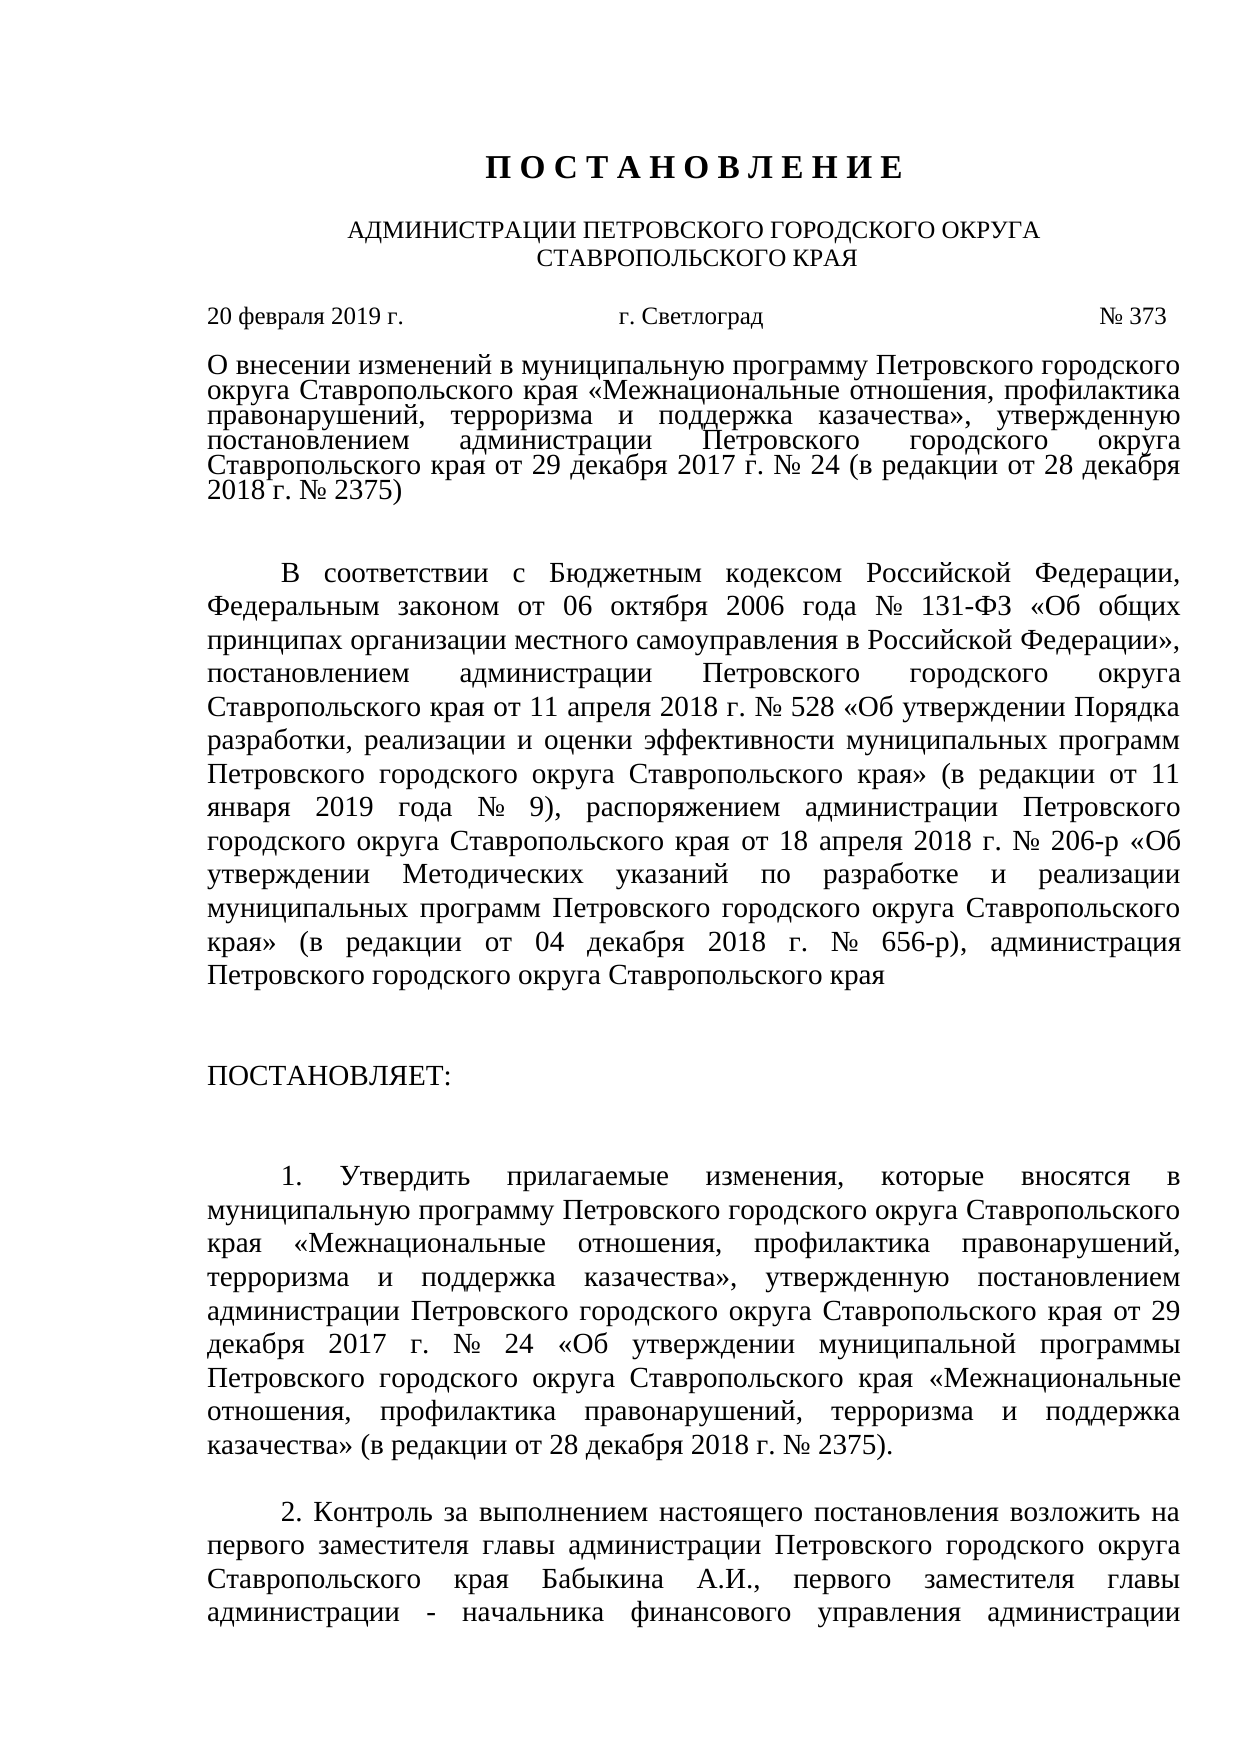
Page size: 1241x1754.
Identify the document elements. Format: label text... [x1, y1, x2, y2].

text ПОСТАНОВЛЯЕТ: [207, 1058, 1181, 1091]
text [207, 1494, 1181, 1628]
text О внесении изменений в муниципальную программу Петровского городского округа Ставропольского края «Межнациональные отношения, профилактика правонарушений, терроризма и поддержка казачества», утвержденную постановлением администрации Петровского городского округа Ставропольского края от 29 декабря 2017 г. № 24 (в редакции от 28 декабря 2018 г. № 2375) [207, 355, 1181, 505]
text 1. Утвердить прилагаемые изменения, которые вносятся в муниципальную программу Петровского городского округа Ставропольского края «Межнациональные отношения, профилактика правонарушений, терроризма и поддержка казачества», утвержденную постановлением администрации Петровского городского округа Ставропольского края от 29 декабря 2017 г. № 24 «Об утверждении муниципальной программы Петровского городского округа Ставропольского края «Межнациональные отношения, профилактика правонарушений, терроризма и поддержка казачества» (в редакции от 28 декабря 2018 г. № 2375). [207, 1158, 1181, 1460]
text В соответствии с Бюджетным кодексом Российской Федерации, Федеральным законом от 06 октября 2006 года № 131-ФЗ «Об общих принципах организации местного самоуправления в Российской Федерации», постановлением администрации Петровского городского округа Ставропольского края от 11 апреля 2018 г. № 528 «Об утверждении Порядка разработки, реализации и оценки эффективности муниципальных программ Петровского городского округа Ставропольского края» (в редакции от 11 января 2019 года № 9), распоряжением администрации Петровского городского округа Ставропольского края от 18 апреля 2018 г. № 206-р «Об утверждении Методических указаний по разработке и реализации муниципальных программ Петровского городского округа Ставропольского края» (в редакции от 04 декабря 2018 г. № 656-р), администрация Петровского городского округа Ставропольского края [207, 555, 1181, 991]
text П О С Т А Н О В Л Е Н И Е [207, 148, 1181, 186]
text СТАВРОПОЛЬСКОГО КРАЯ [207, 243, 1181, 272]
table_header 20 февраля 2019 г. [207, 301, 526, 330]
table_header № 373 [856, 301, 1181, 330]
text АДМИНИСТРАЦИИ ПЕТРОВСКОГО ГОРОДСКОГО ОКРУГА [207, 215, 1181, 243]
table_header г. Светлоград [526, 301, 856, 330]
